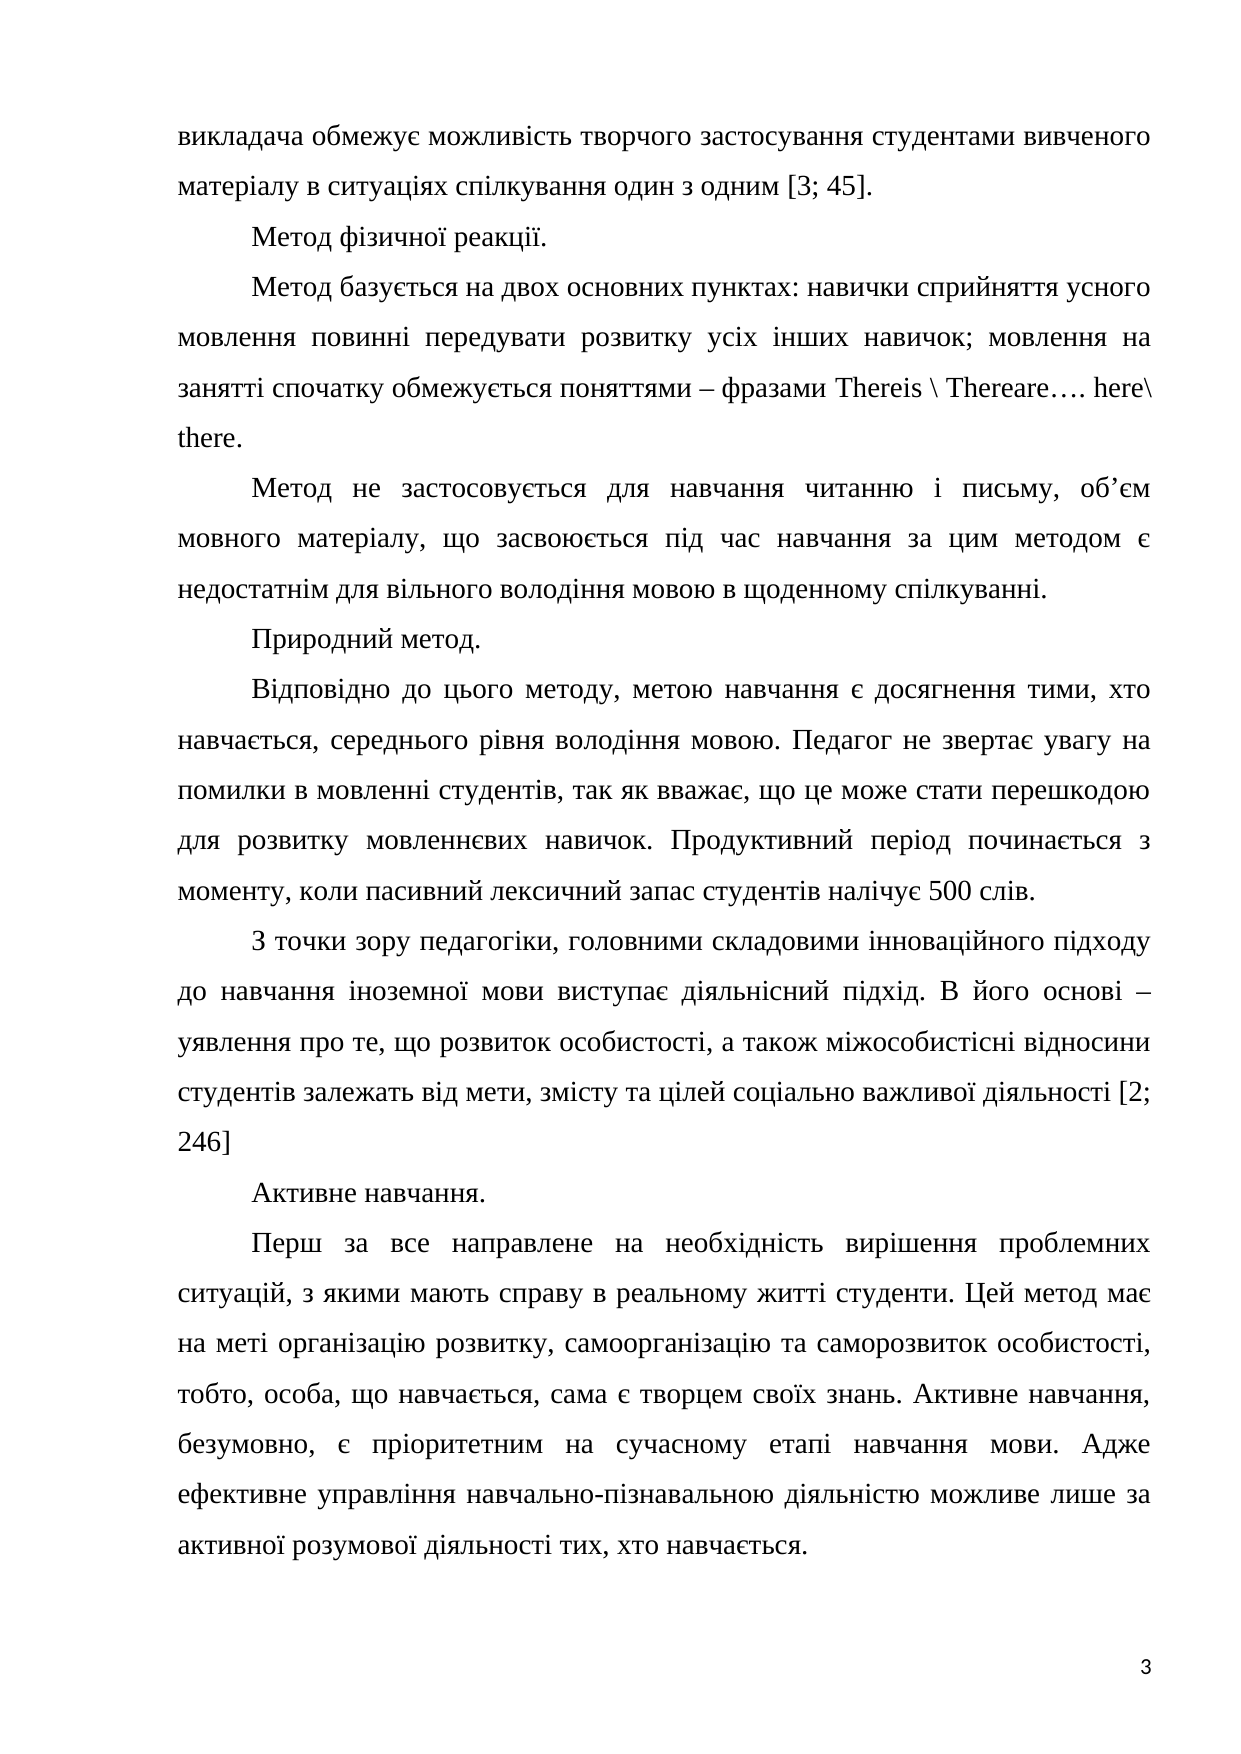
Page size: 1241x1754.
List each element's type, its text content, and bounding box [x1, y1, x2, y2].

text Природний метод. [177, 621, 1152, 655]
text Перш за все направлене на необхідність вирішення проблемних ситуацій, з якими мають справу в реальному житті студенти. Цей метод має на меті організацію розвитку, самоорганізацію та саморозвиток особистості, тобто, особа, що навчається, сама є творцем своїх знань. Активне навчання, безумовно, є пріоритетним на сучасному етапі навчання мови. Адже ефективне управління навчально-пізнавальною діяльністю можливе лише за активної розумової діяльності тих, хто навчається. [177, 1225, 1152, 1560]
text З точки зору педагогіки, головними складовими інноваційного підходу до навчання іноземної мови виступає діяльнісний підхід. В його основі – уявлення про те, що розвиток особистості, а також міжособистісні відносини студентів залежать від мети, змісту та цілей соціально важливої діяльності [2; 246] [177, 923, 1152, 1158]
text Метод базується на двох основних пунктах: навички сприйняття усного мовлення повинні передувати розвитку усіх інших навичок; мовлення на занятті спочатку обмежується поняттями – фразами Thereis \ Thereare…. here\there. [177, 269, 1152, 453]
text Відповідно до цього методу, метою навчання є досягнення тими, хто навчається, середнього рівня володіння мовою. Педагог не звертає увагу на помилки в мовленні студентів, так як вважає, що це може стати перешкодою для розвитку мовленнєвих навичок. Продуктивний період починається з моменту, коли пасивний лексичний запас студентів налічує 500 слів. [177, 672, 1152, 906]
text Метод не застосовується для навчання читанню і письму, об’єм мовного матеріалу, що засвоюється під час навчання за цим методом є недостатнім для вільного володіння мовою в щоденному спілкуванні. [177, 470, 1152, 604]
text Метод фізичної реакції. [177, 219, 1152, 252]
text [177, 118, 1152, 202]
text Активне навчання. [177, 1175, 1152, 1208]
